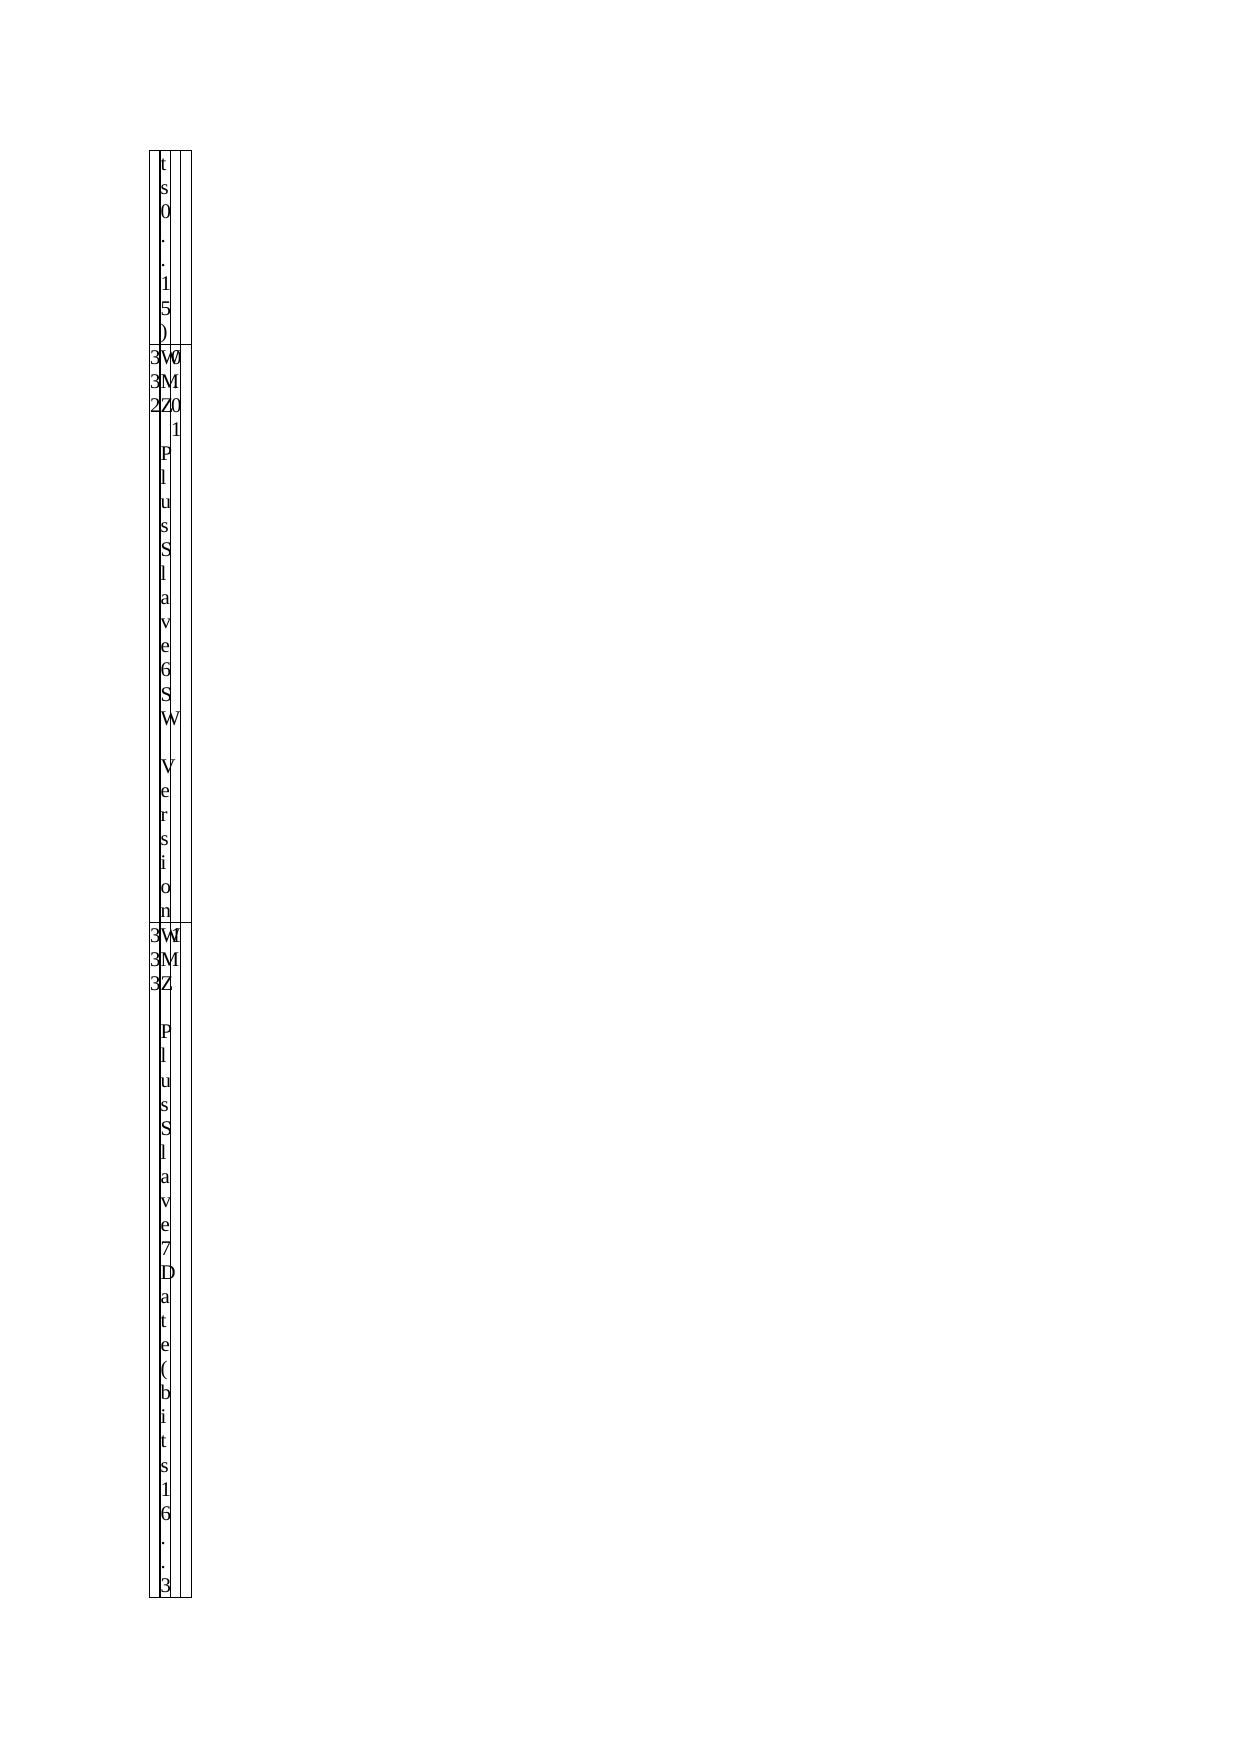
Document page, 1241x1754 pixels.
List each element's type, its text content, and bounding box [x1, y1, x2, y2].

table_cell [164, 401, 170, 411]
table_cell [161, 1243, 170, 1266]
table_cell [181, 923, 191, 1597]
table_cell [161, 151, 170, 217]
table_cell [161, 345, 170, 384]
table_cell [181, 345, 191, 922]
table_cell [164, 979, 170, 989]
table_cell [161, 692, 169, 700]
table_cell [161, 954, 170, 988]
table_cell [181, 151, 191, 343]
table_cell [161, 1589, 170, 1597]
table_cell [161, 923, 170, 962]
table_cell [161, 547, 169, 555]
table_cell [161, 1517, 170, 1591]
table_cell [161, 213, 170, 314]
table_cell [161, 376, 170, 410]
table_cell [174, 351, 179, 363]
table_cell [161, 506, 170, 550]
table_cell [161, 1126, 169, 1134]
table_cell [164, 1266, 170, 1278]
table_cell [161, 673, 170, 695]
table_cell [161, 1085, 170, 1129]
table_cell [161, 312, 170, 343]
